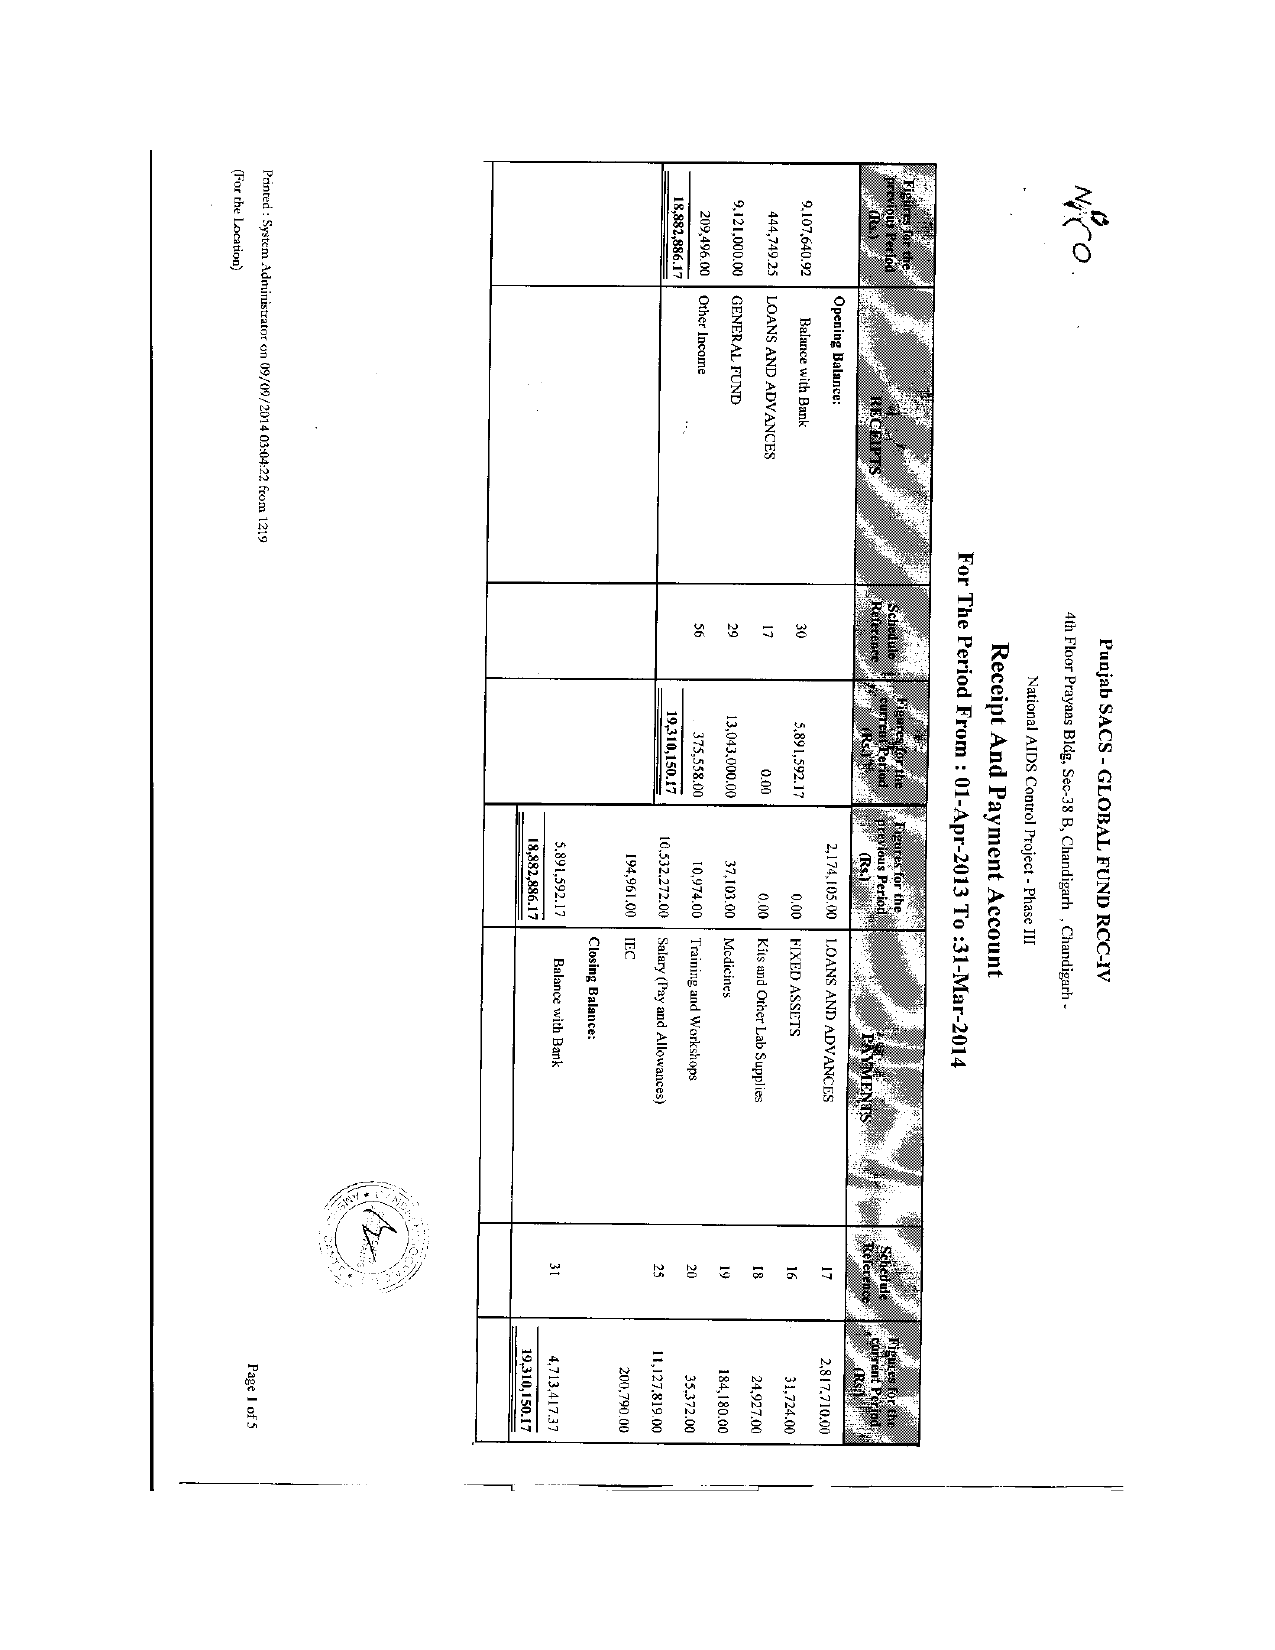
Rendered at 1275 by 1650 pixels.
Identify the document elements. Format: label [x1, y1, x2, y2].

picture [150, 150, 1124, 1491]
